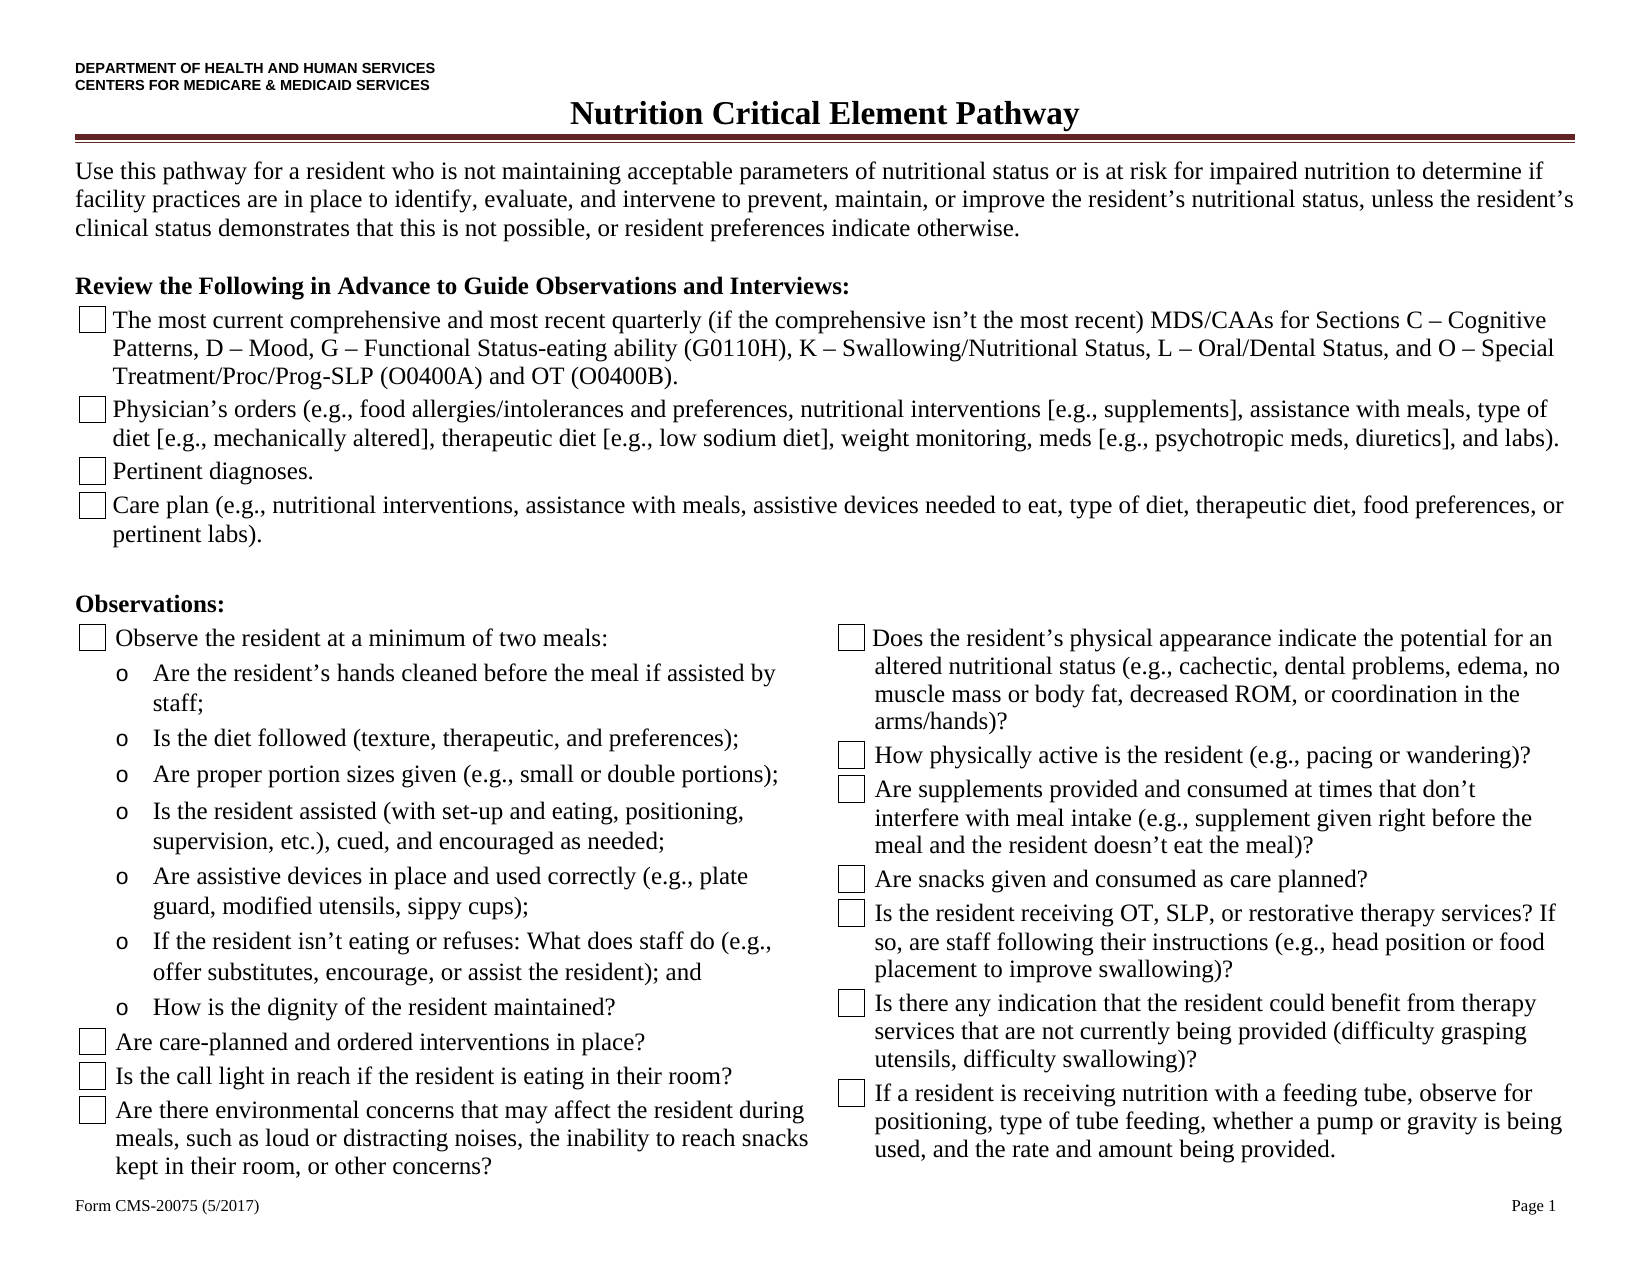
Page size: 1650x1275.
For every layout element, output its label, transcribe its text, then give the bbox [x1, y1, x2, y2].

text Physician’s orders (e.g., food allergies/intolerances and preferences, nutritional interventions [e.g., supplements], assistance with meals, type of diet [e.g., mechanically altered], therapeutic diet [e.g., low sodium diet], weight monitoring, meds [e.g., psychotropic meds, diuretics], and labs). [78, 396, 1575, 451]
text Review the Following in Advance to Guide Observations and Interviews: [75, 271, 1575, 299]
table_header Observe the resident at a minimum of two meals: Are the resident’s hands cleaned before the meal if assisted by staff; Is the diet followed (texture, therapeutic, and preferences); Are proper portion sizes given (e.g., small or double portions); Is the resident assisted (with set-up and eating, positioning, supervision, etc.), cued, and encouraged as needed; Are assistive devices in place and used correctly (e.g., plate guard, modified utensils, sippy cups); If the resident isn’t eating or refuses: What does staff do (e.g., offer substitutes, encourage, or assist the resident); and How is the dignity of the resident maintained? Are care-planned and ordered interventions in place? Is the call light in reach if the resident is eating in their room? Are there environmental concerns that may affect the resident during meals, such as loud or distracting noises, the inability to reach snacks kept in their room, or other concerns? [66, 617, 825, 1186]
text The most current comprehensive and most recent quarterly (if the comprehensive isn’t the most recent) MDS/CAAs for Sections C – Cognitive Patterns, D – Mood, G – Functional Status-eating ability (G0110H), K – Swallowing/Nutritional Status, L – Oral/Dental Status, and O – Special Treatment/Proc/Prog-SLP (O0400A) and OT (O0400B). [78, 306, 1575, 389]
text Pertinent diagnoses. [78, 458, 1575, 486]
text Use this pathway for a resident who is not maintaining acceptable parameters of nutritional status or is at risk for impaired nutrition to determine if facility practices are in place to identify, evaluate, and intervene to prevent, maintain, or improve the resident’s nutritional status, unless the resident’s clinical status demonstrates that this is not possible, or resident preferences indicate otherwise. [75, 156, 1575, 242]
text Care plan (e.g., nutritional interventions, assistance with meals, assistive devices needed to eat, type of diet, therapeutic diet, food preferences, or pertinent labs). [78, 492, 1575, 547]
table_header Does the resident’s physical appearance indicate the potential for an altered nutritional status (e.g., cachectic, dental problems, edema, no muscle mass or body fat, decreased ROM, or coordination in the arms/hands)? How physically active is the resident (e.g., pacing or wandering)? Are supplements provided and consumed at times that don’t interfere with meal intake (e.g., supplement given right before the meal and the resident doesn’t eat the meal)? Are snacks given and consumed as care planned? Is the resident receiving OT, SLP, or restorative therapy services? If so, are staff following their instructions (e.g., head position or food placement to improve swallowing)? Is there any indication that the resident could benefit from therapy services that are not currently being provided (difficulty grasping utensils, difficulty swallowing)? If a resident is receiving nutrition with a feeding tube, observe for positioning, type of tube feeding, whether a pump or gravity is being used, and the rate and amount being provided. [825, 617, 1575, 1186]
text Observations: [75, 589, 1575, 617]
